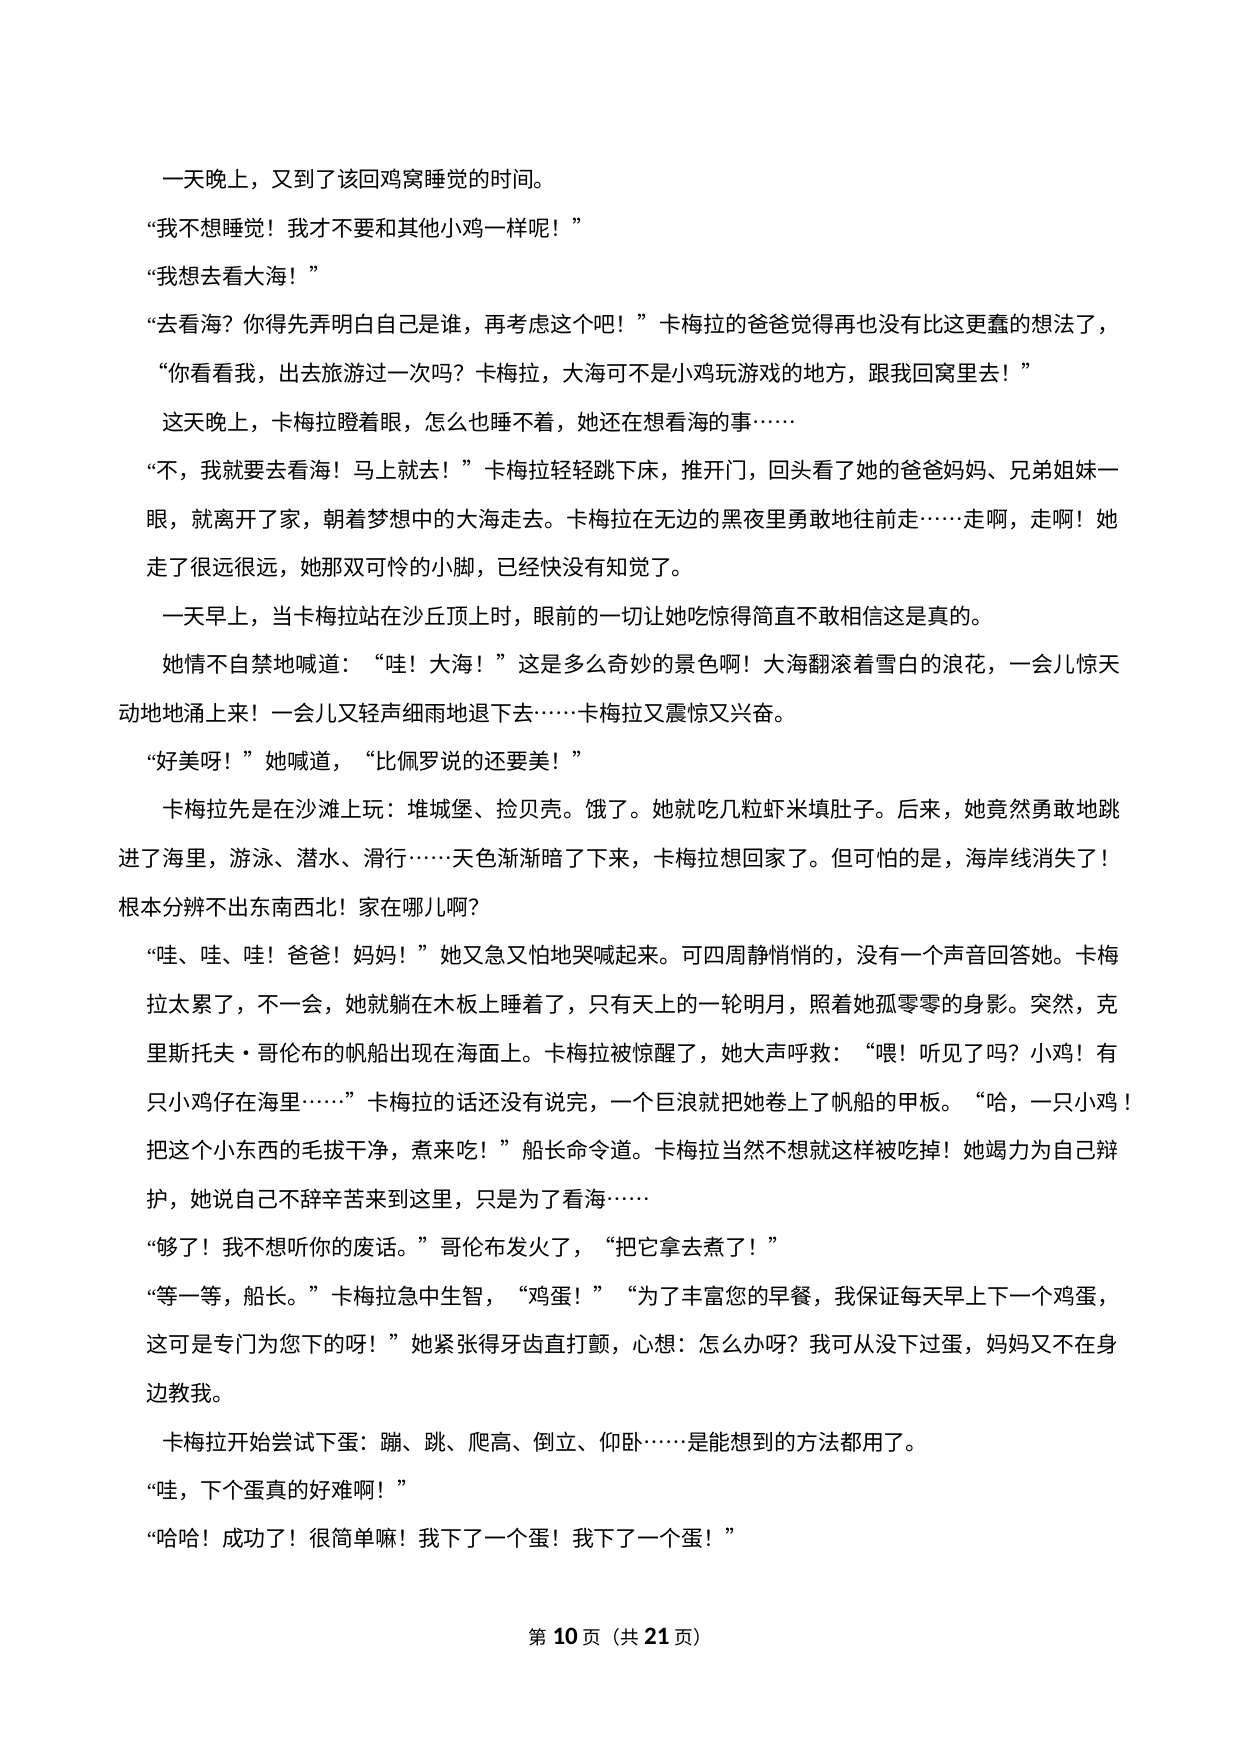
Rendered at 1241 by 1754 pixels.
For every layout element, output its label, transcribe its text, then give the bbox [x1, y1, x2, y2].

text 一天早上，当卡梅拉站在沙丘顶上时，眼前的一切让她吃惊得简直不敢相信这是真的。 [118, 598, 1122, 631]
text “我想去看大海！” [147, 259, 1122, 291]
text 卡梅拉先是在沙滩上玩：堆城堡、捡贝壳。饿了。她就吃几粒虾米填肚子。后来，她竟然勇敢地跳进了海里，游泳、潜水、滑行……天色渐渐暗了下来，卡梅拉想回家了。但可怕的是，海岸线消失了！根本分辨不出东南西北！家在哪儿啊？ [118, 792, 1122, 922]
text “我不想睡觉！我才不要和其他小鸡一样呢！” [147, 210, 1122, 243]
text 这天晚上，卡梅拉瞪着眼，怎么也睡不着，她还在想看海的事…… [118, 404, 1122, 437]
text 卡梅拉开始尝试下蛋：蹦、跳、爬高、倒立、仰卧……是能想到的方法都用了。 [118, 1424, 1122, 1457]
text “等一等，船长。”卡梅拉急中生智，“鸡蛋！”“为了丰富您的早餐，我保证每天早上下一个鸡蛋，这可是专门为您下的呀！”她紧张得牙齿直打颤，心想：怎么办呀？我可从没下过蛋，妈妈又不在身边教我。 [147, 1278, 1122, 1408]
text 一天晚上，又到了该回鸡窝睡觉的时间。 [118, 162, 1122, 194]
text “哇、哇、哇！爸爸！妈妈！”她又急又怕地哭喊起来。可四周静悄悄的，没有一个声音回答她。卡梅拉太累了，不一会，她就躺在木板上睡着了，只有天上的一轮明月，照着她孤零零的身影。突然，克里斯托夫•哥伦布的帆船出现在海面上。卡梅拉被惊醒了，她大声呼救：“喂！听见了吗？小鸡！有只小鸡仔在海里……”卡梅拉的话还没有说完，一个巨浪就把她卷上了帆船的甲板。“哈，一只小鸡！把这个小东西的毛拔干净，煮来吃！”船长命令道。卡梅拉当然不想就这样被吃掉！她竭力为自己辩护，她说自己不辞辛苦来到这里，只是为了看海…… [147, 938, 1122, 1214]
text “够了！我不想听你的废话。”哥伦布发火了，“把它拿去煮了！” [147, 1230, 1122, 1262]
text “哇，下个蛋真的好难啊！” [147, 1472, 1122, 1505]
text “去看海？你得先弄明白自己是谁，再考虑这个吧！”卡梅拉的爸爸觉得再也没有比这更蠢的想法了，“你看看我，出去旅游过一次吗？卡梅拉，大海可不是小鸡玩游戏的地方，跟我回窝里去！” [147, 307, 1122, 388]
text 她情不自禁地喊道：“哇！大海！”这是多么奇妙的景色啊！大海翻滚着雪白的浪花，一会儿惊天动地地涌上来！一会儿又轻声细雨地退下去……卡梅拉又震惊又兴奋。 [118, 647, 1122, 728]
text “不，我就要去看海！马上就去！”卡梅拉轻轻跳下床，推开门，回头看了她的爸爸妈妈、兄弟姐妹一眼，就离开了家，朝着梦想中的大海走去。卡梅拉在无边的黑夜里勇敢地往前走……走啊，走啊！她走了很远很远，她那双可怜的小脚，已经快没有知觉了。 [147, 452, 1122, 582]
text “哈哈！成功了！很简单嘛！我下了一个蛋！我下了一个蛋！” [147, 1521, 1122, 1553]
text “好美呀！”她喊道，“比佩罗说的还要美！” [147, 744, 1122, 776]
